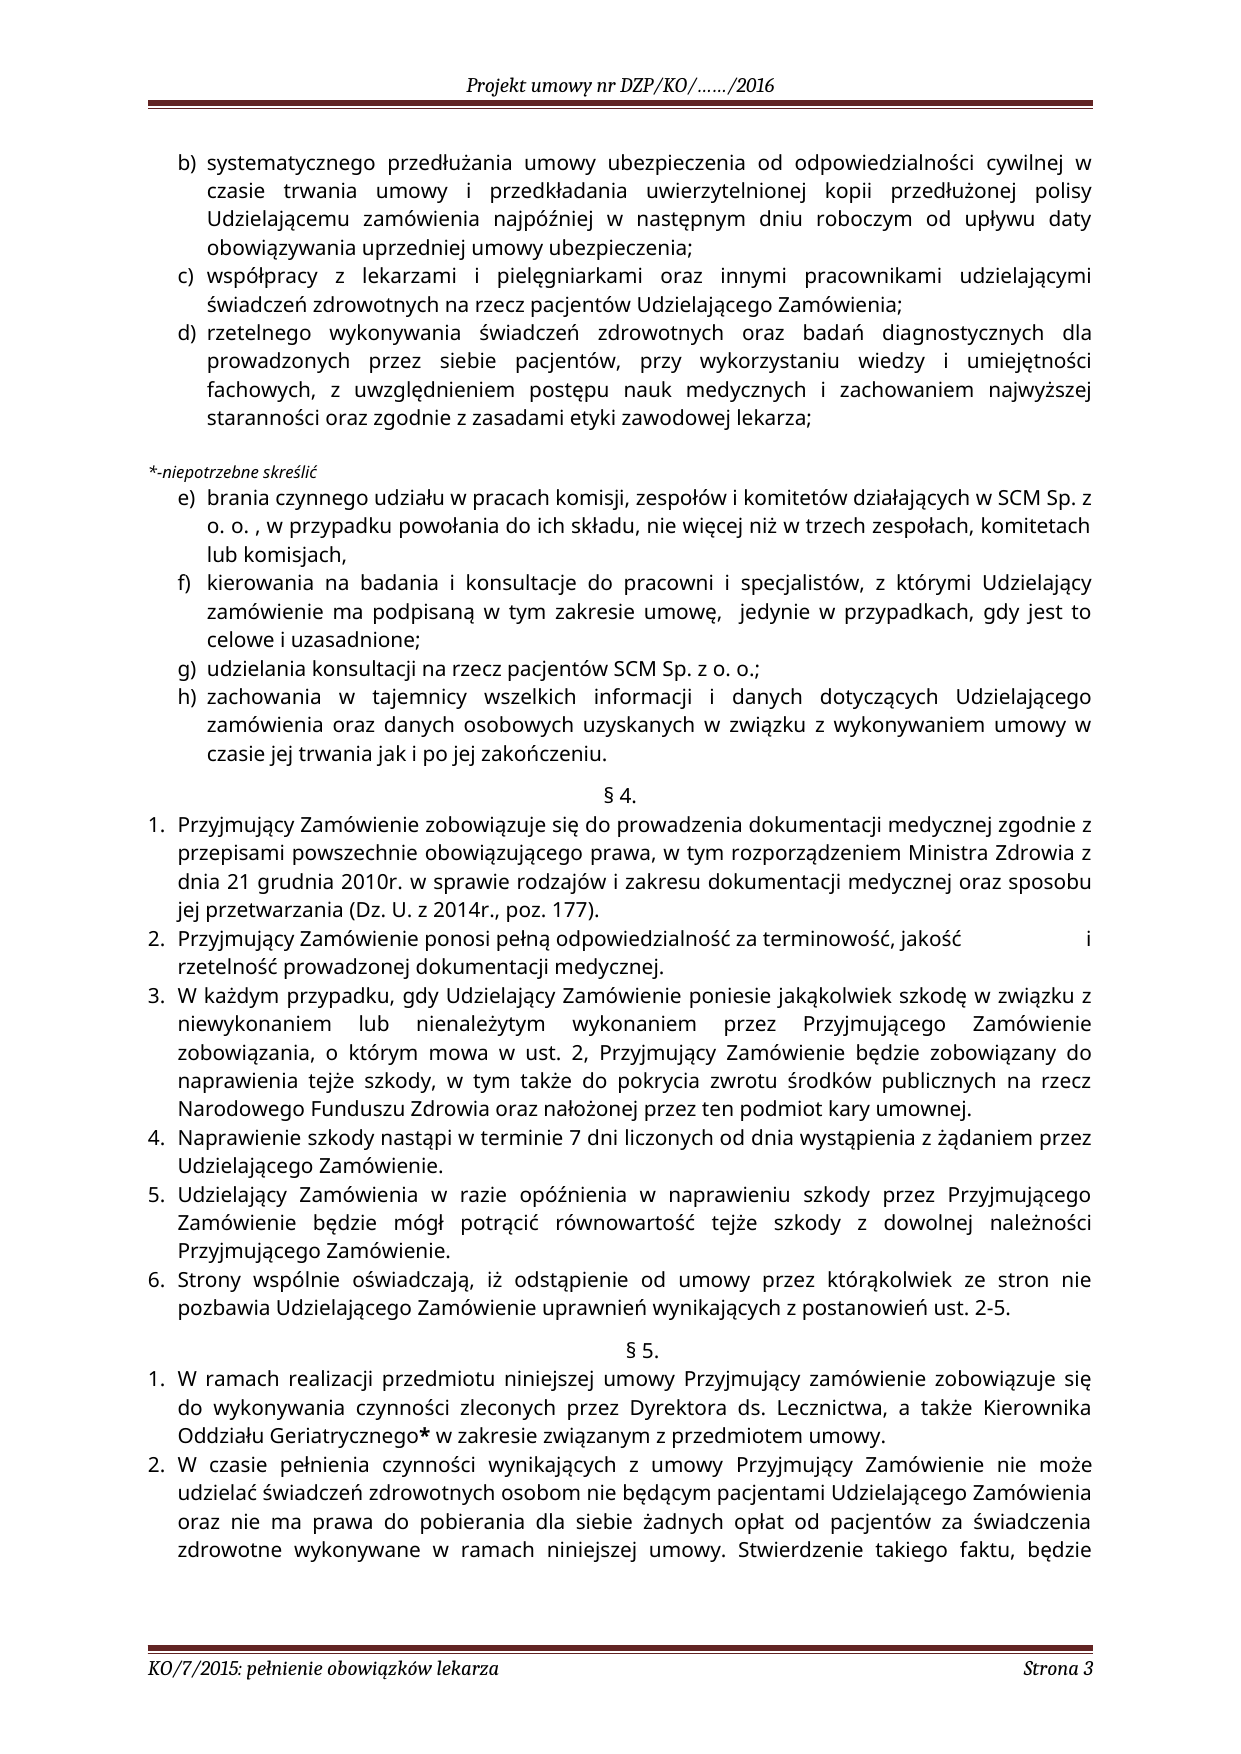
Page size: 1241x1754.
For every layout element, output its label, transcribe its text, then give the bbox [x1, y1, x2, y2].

list Przyjmujący Zamówienie zobowiązuje się do prowadzenia dokumentacji medycznej zgodnie z przepisami powszechnie obowiązującego prawa, w tym rozporządzeniem Ministra Zdrowia z dnia 21 grudnia 2010r. w sprawie rodzajów i zakresu dokumentacji medycznej oraz sposobu jej przetwarzania (Dz. U. z 2014r., poz. 177). [148, 810, 1093, 924]
list zachowania w tajemnicy wszelkich informacji i danych dotyczących Udzielającego zamówienia oraz danych osobowych uzyskanych w związku z wykonywaniem umowy w czasie jej trwania jak i po jej zakończeniu. [177, 682, 1093, 767]
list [148, 1450, 1093, 1564]
list systematycznego przedłużania umowy ubezpieczenia od odpowiedzialności cywilnej w czasie trwania umowy i przedkładania uwierzytelnionej kopii przedłużonej polisy Udzielającemu zamówienia najpóźniej w następnym dniu roboczym od upływu daty obowiązywania uprzedniej umowy ubezpieczenia; [177, 148, 1093, 261]
list rzetelnego wykonywania świadczeń zdrowotnych oraz badań diagnostycznych dla prowadzonych przez siebie pacjentów, przy wykorzystaniu wiedzy i umiejętności fachowych, z uwzględnieniem postępu nauk medycznych i zachowaniem najwyższej staranności oraz zgodnie z zasadami etyki zawodowej lekarza; [177, 318, 1093, 432]
list W ramach realizacji przedmiotu niniejszej umowy Przyjmujący zamówienie zobowiązuje się do wykonywania czynności zleconych przez Dyrektora ds. Lecznictwa, a także Kierownika Oddziału Geriatrycznego* w zakresie związanym z przedmiotem umowy. [148, 1364, 1093, 1450]
list udzielania konsultacji na rzecz pacjentów SCM Sp. z o. o.; [177, 654, 1093, 682]
list Naprawienie szkody nastąpi w terminie 7 dni liczonych od dnia wystąpienia z żądaniem przez Udzielającego Zamówienie. [148, 1123, 1093, 1180]
list Udzielający Zamówienia w razie opóźnienia w naprawieniu szkody przez Przyjmującego Zamówienie będzie mógł potrącić równowartość tejże szkody z dowolnej należności Przyjmującego Zamówienie. [148, 1180, 1093, 1265]
list kierowania na badania i konsultacje do pracowni i specjalistów, z którymi Udzielający zamówienie ma podpisaną w tym zakresie umowę, jedynie w przypadkach, gdy jest to celowe i uzasadnione; [177, 568, 1093, 654]
list brania czynnego udziału w pracach komisji, zespołów i komitetów działających w SCM Sp. z o. o. , w przypadku powołania do ich składu, nie więcej niż w trzech zespołach, komitetach lub komisjach, [177, 483, 1093, 568]
list W każdym przypadku, gdy Udzielający Zamówienie poniesie jakąkolwiek szkodę w związku z niewykonaniem lub nienależytym wykonaniem przez Przyjmującego Zamówienie zobowiązania, o którym mowa w ust. 2, Przyjmujący Zamówienie będzie zobowiązany do naprawienia tejże szkody, w tym także do pokrycia zwrotu środków publicznych na rzecz Narodowego Funduszu Zdrowia oraz nałożonej przez ten podmiot kary umownej. [148, 981, 1093, 1123]
list Przyjmujący Zamówienie ponosi pełną odpowiedzialność za terminowość, jakość i rzetelność prowadzonej dokumentacji medycznej. [148, 924, 1093, 981]
list Strony wspólnie oświadczają, iż odstąpienie od umowy przez którąkolwiek ze stron nie pozbawia Udzielającego Zamówienie uprawnień wynikających z postanowień ust. 2-5. [148, 1265, 1093, 1322]
list współpracy z lekarzami i pielęgniarkami oraz innymi pracownikami udzielającymi świadczeń zdrowotnych na rzecz pacjentów Udzielającego Zamówienia; [177, 261, 1093, 318]
text *-niepotrzebne skreślić [148, 460, 1093, 483]
text § 5. [148, 1336, 1137, 1364]
text § 4. [148, 782, 1093, 810]
